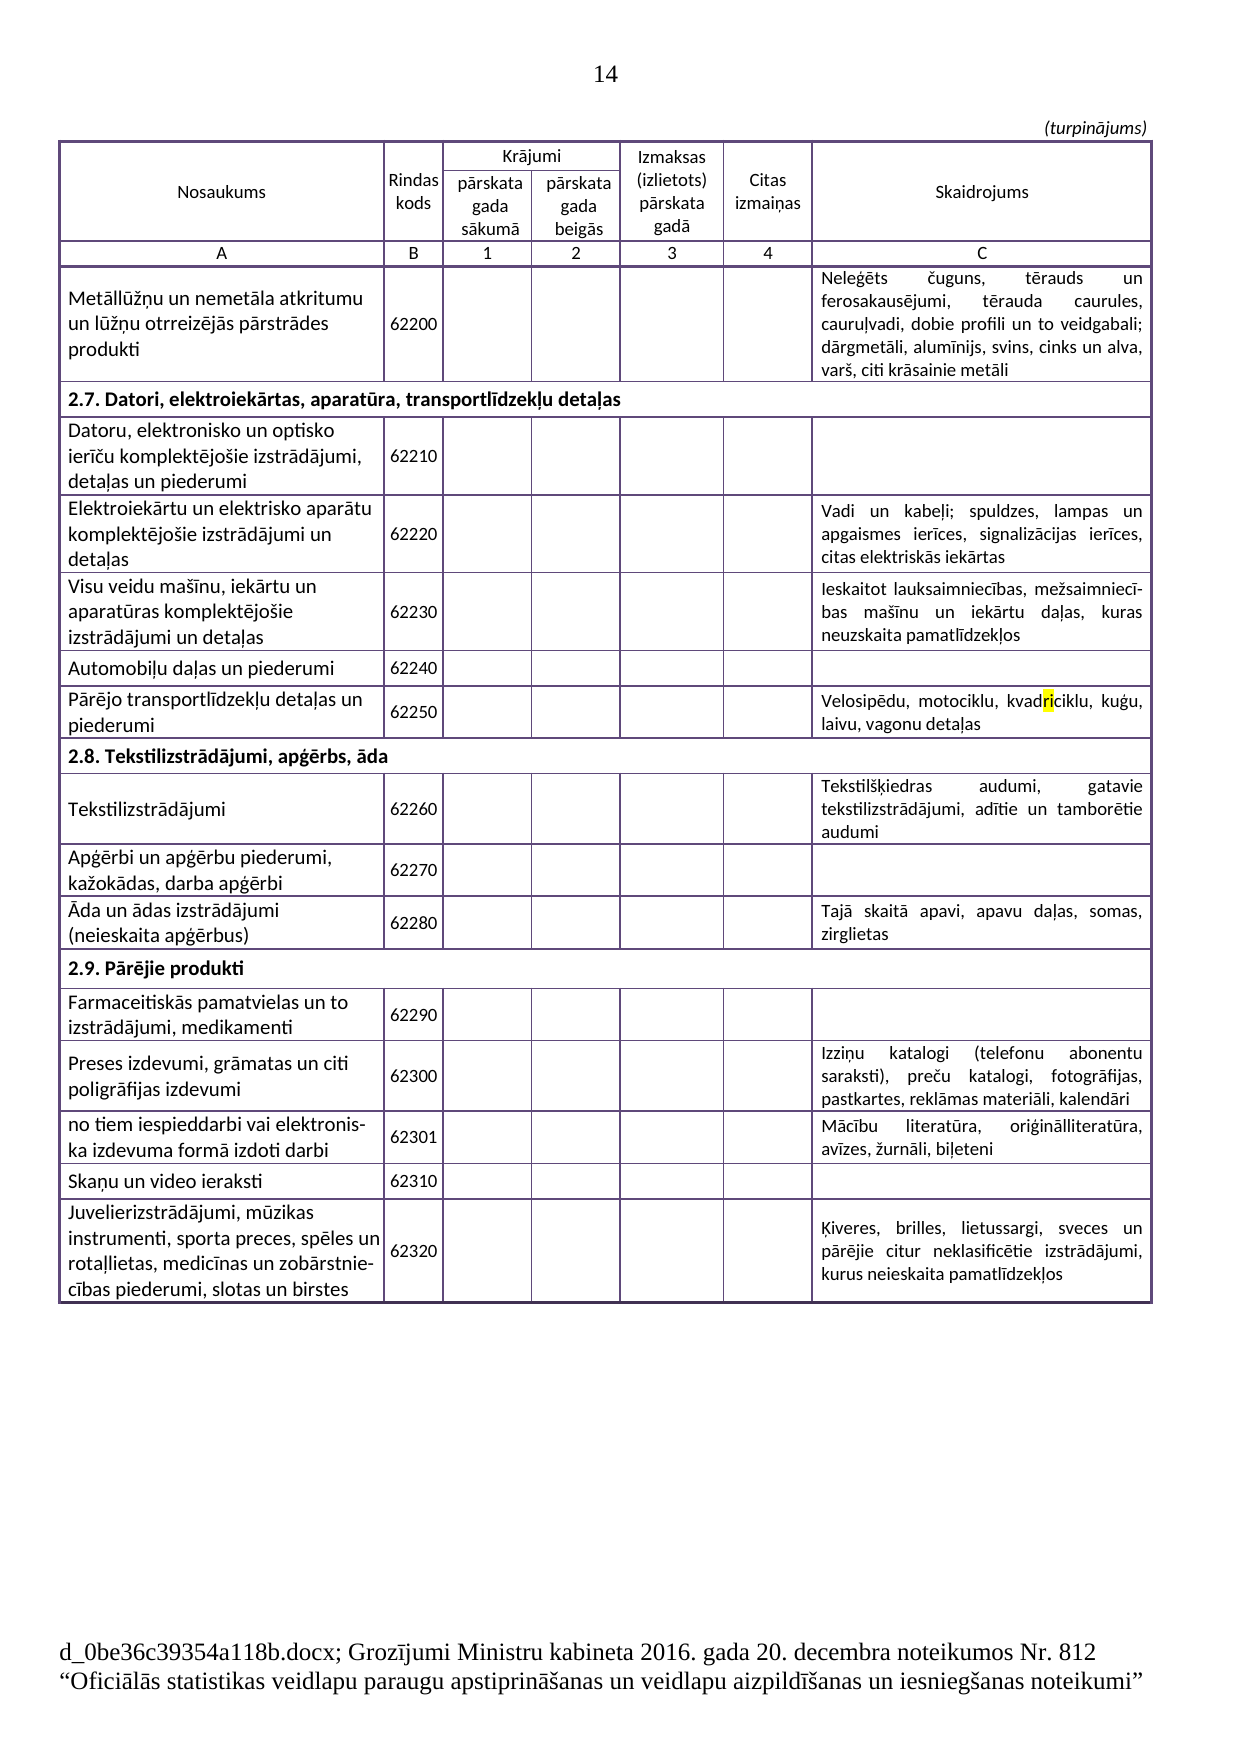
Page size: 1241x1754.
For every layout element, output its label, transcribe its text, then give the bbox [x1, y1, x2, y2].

table_cell [813, 418, 1150, 494]
table_cell 2.8. Tekstilizstrādājumi, apģērbs, āda [61, 739, 1150, 773]
table_cell [724, 845, 811, 895]
table_cell [724, 496, 811, 572]
table_cell [621, 897, 723, 948]
table_cell [813, 651, 1150, 685]
table_cell Farmaceitiskās pamatvielas un to izstrādājumi, medikamenti [61, 989, 383, 1040]
table_cell [532, 1164, 619, 1198]
table_cell [532, 1200, 619, 1301]
table_cell [621, 1164, 723, 1198]
table_header (turpinājums) [59, 117, 1152, 139]
table_cell Velosipēdu, motociklu, kvadriciklu, kuģu, laivu, vagonu detaļas [813, 687, 1150, 737]
table_cell [444, 268, 531, 381]
table_cell [532, 845, 619, 895]
table_cell Juvelierizstrādājumi, mūzikas instrumenti, sporta preces, spēles un rotaļlietas, medicīnas un zobārstnie-cības piederumi, slotas un birstes [61, 1200, 383, 1301]
table_cell [444, 845, 531, 895]
table_cell [724, 897, 811, 948]
table_cell [724, 268, 811, 381]
table_cell [621, 268, 723, 381]
table_cell [724, 687, 811, 737]
table_cell Āda un ādas izstrādājumi (neieskaita apģērbus) [61, 897, 383, 948]
table_cell Skaidrojums [813, 143, 1150, 240]
table_cell [724, 651, 811, 685]
table_cell Izziņu katalogi (telefonu abonentu saraksti), preču katalogi, fotogrāfijas, pastkartes, reklāmas materiāli, kalendāri [813, 1041, 1150, 1110]
table_cell [444, 897, 531, 948]
table_cell [621, 1041, 723, 1110]
table_cell Ieskaitot lauksaimniecības, mežsaimniecī-bas mašīnu un iekārtu daļas, kuras neuzskaita pamatlīdzekļos [813, 573, 1150, 649]
table_cell C [813, 242, 1150, 264]
table_cell [724, 573, 811, 649]
table_cell [621, 1112, 723, 1162]
table_cell [532, 418, 619, 494]
table_cell Elektroiekārtu un elektrisko aparātu komplektējošie izstrādājumi un detaļas [61, 496, 383, 572]
table_cell Pārējo transportlīdzekļu detaļas un piederumi [61, 687, 383, 737]
table_cell [621, 651, 723, 685]
table_cell [813, 989, 1150, 1040]
table_cell Tajā skaitā apavi, apavu daļas, somas, zirglietas [813, 897, 1150, 948]
table_cell 2.7. Datori, elektroiekārtas, aparatūra, transportlīdzekļu detaļas [61, 382, 1150, 416]
table_cell 62240 [385, 651, 442, 685]
table_cell Mācību literatūra, oriģinālliteratūra, avīzes, žurnāli, biļeteni [813, 1112, 1150, 1162]
table_cell [532, 687, 619, 737]
table_cell [444, 1164, 531, 1198]
table_cell [724, 989, 811, 1040]
table_cell [444, 1041, 531, 1110]
table_cell [724, 1164, 811, 1198]
table_cell Vadi un kabeļi; spuldzes, lampas un apgaismes ierīces, signalizācijas ierīces, citas elektriskās iekārtas [813, 496, 1150, 572]
table_cell [444, 573, 531, 649]
table_cell 62290 [385, 989, 442, 1040]
table_cell [724, 1200, 811, 1301]
table_cell [813, 1164, 1150, 1198]
table_cell Metāllūžņu un nemetāla atkritumu un lūžņu otrreizējās pārstrādes produkti [61, 268, 383, 381]
table_cell [621, 845, 723, 895]
table_cell [532, 774, 619, 843]
table_cell B [385, 242, 442, 264]
table_cell 2 [532, 242, 619, 264]
table_cell [532, 573, 619, 649]
table_cell Izmaksas (izlietots) pārskata gadā [621, 143, 723, 240]
table_cell [444, 989, 531, 1040]
table_cell [444, 687, 531, 737]
table_cell 62320 [385, 1200, 442, 1301]
table_cell 3 [621, 242, 723, 264]
table_cell 62230 [385, 573, 442, 649]
table_cell Ķiveres, brilles, lietussargi, sveces un pārējie citur neklasificētie izstrādājumi, kurus neieskaita pamatlīdzekļos [813, 1200, 1150, 1301]
table_cell Krājumi [444, 143, 619, 170]
table_cell Nosaukums [61, 143, 383, 240]
table_cell [813, 845, 1150, 895]
table_cell [532, 1041, 619, 1110]
table_cell [444, 496, 531, 572]
table_cell [621, 573, 723, 649]
table_cell [621, 687, 723, 737]
table_cell 2.9. Pārējie produkti [61, 950, 1150, 987]
table_cell [444, 1200, 531, 1301]
table_cell 62280 [385, 897, 442, 948]
table_cell 62200 [385, 268, 442, 381]
table_cell [532, 897, 619, 948]
table_cell no tiem iespieddarbi vai elektronis-ka izdevuma formā izdoti darbi [61, 1112, 383, 1162]
table_cell Datoru, elektronisko un optisko ierīču komplektējošie izstrādājumi, detaļas un piederumi [61, 418, 383, 494]
table_cell Citas izmaiņas [724, 143, 811, 240]
table_cell pārskata gada beigās [532, 171, 619, 240]
table_cell [621, 774, 723, 843]
table_cell Skaņu un video ieraksti [61, 1164, 383, 1198]
table_cell [621, 1200, 723, 1301]
table_cell [532, 1112, 619, 1162]
table_cell [621, 989, 723, 1040]
table_cell [724, 418, 811, 494]
table_cell 62310 [385, 1164, 442, 1198]
table_cell 62300 [385, 1041, 442, 1110]
table_cell 62220 [385, 496, 442, 572]
table_cell [724, 1112, 811, 1162]
table_cell [444, 774, 531, 843]
table_cell 62270 [385, 845, 442, 895]
table_cell [724, 774, 811, 843]
table_cell Apģērbi un apģērbu piederumi, kažokādas, darba apģērbi [61, 845, 383, 895]
table_cell pārskata gada sākumā [444, 171, 531, 240]
table_cell 62260 [385, 774, 442, 843]
table_cell [621, 496, 723, 572]
table_cell A [61, 242, 383, 264]
table_cell 4 [724, 242, 811, 264]
table_cell [532, 651, 619, 685]
table_cell [532, 268, 619, 381]
table_cell Tekstilšķiedras audumi, gatavie tekstilizstrādājumi, adītie un tamborētie audumi [813, 774, 1150, 843]
table_cell Tekstilizstrādājumi [61, 774, 383, 843]
table_cell Automobiļu daļas un piederumi [61, 651, 383, 685]
table_cell [444, 418, 531, 494]
table_cell [621, 418, 723, 494]
table_cell 1 [444, 242, 531, 264]
table_cell 62250 [385, 687, 442, 737]
table_cell [724, 1041, 811, 1110]
table_cell 62210 [385, 418, 442, 494]
table_cell [444, 1112, 531, 1162]
table_cell [532, 989, 619, 1040]
table_cell [532, 496, 619, 572]
table_cell Visu veidu mašīnu, iekārtu un aparatūras komplektējošie izstrādājumi un detaļas [61, 573, 383, 649]
table_cell [444, 651, 531, 685]
table_cell 62301 [385, 1112, 442, 1162]
table_cell Rindas kods [385, 143, 442, 240]
table_cell Preses izdevumi, grāmatas un citi poligrāfijas izdevumi [61, 1041, 383, 1110]
